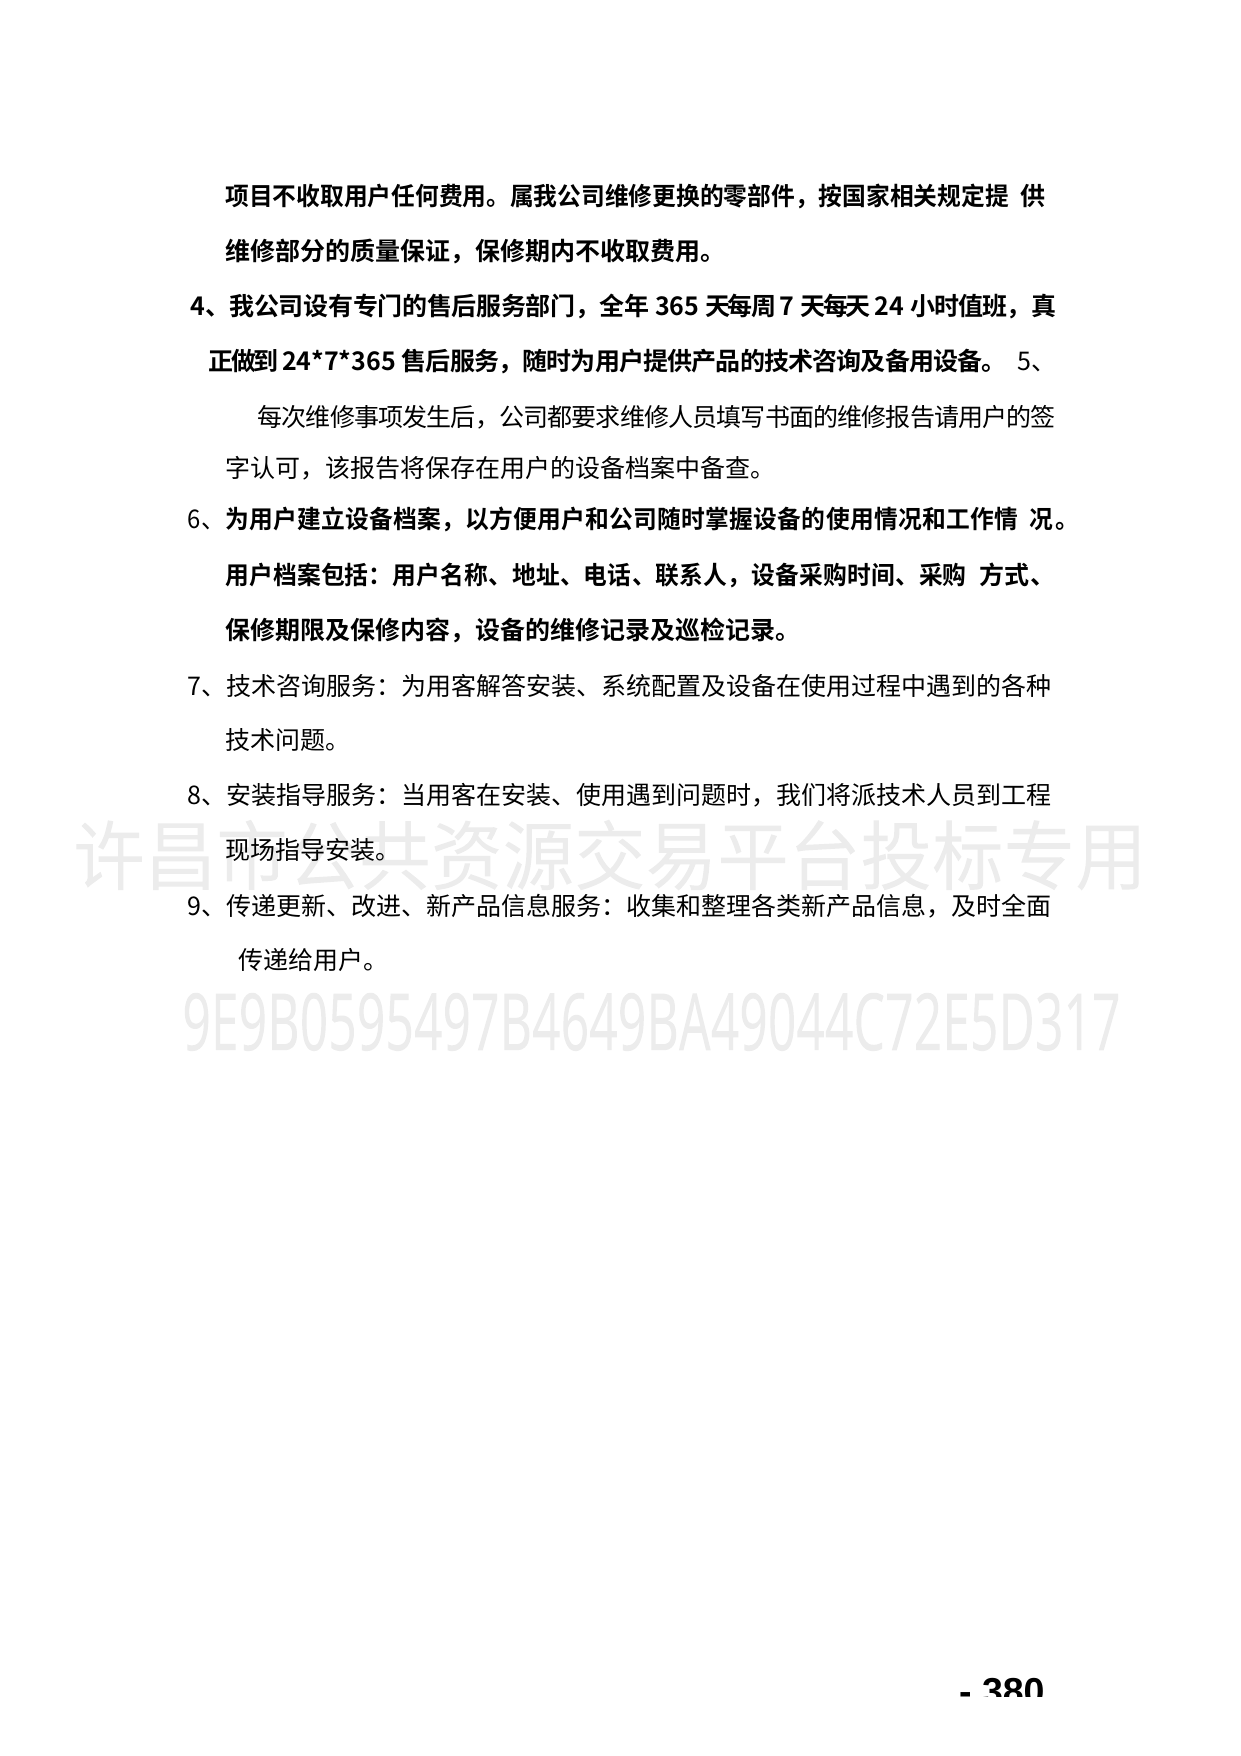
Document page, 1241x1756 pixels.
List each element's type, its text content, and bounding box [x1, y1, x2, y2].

text 6、为用户建立设备档案，以方便用户和公司随时掌握设备的使用情况和工作情 况。用户档案包括：用户名称、地址、电话、联系人，设备采购时间、采购 方式、保修期限及保修内容，设备的维修记录及巡检记录。 [188, 500, 1055, 647]
text 项目不收取用户任何费用。属我公司维修更换的零部件，按国家相关规定提 供维修部分的质量保证，保修期内不收取费用。 [225, 177, 1054, 267]
text 4、我公司设有专门的售后服务部门，全年 365 天每周 7 天每天 24 小时值班，真正做到 24*7*365 售后服务，随时为用户提供产品的技术咨询及备用设备。 5、每次维修事项发生后，公司都要求维修人员填写书面的维修报告请用户的签 [188, 286, 1056, 433]
text 7、技术咨询服务：为用客解答安装、系统配置及设备在使用过程中遇到的各种技术问题。 [188, 666, 1053, 757]
text 字认可，该报告将保存在用户的设备档案中备查。 [225, 452, 1240, 483]
text 9、传递更新、改进、新产品信息服务：收集和整理各类新产品信息，及时全面传递给用户。 [188, 886, 1053, 977]
text 8、安装指导服务：当用客在安装、使用遇到问题时，我们将派技术人员到工程现场指导安装。 [188, 776, 1053, 866]
